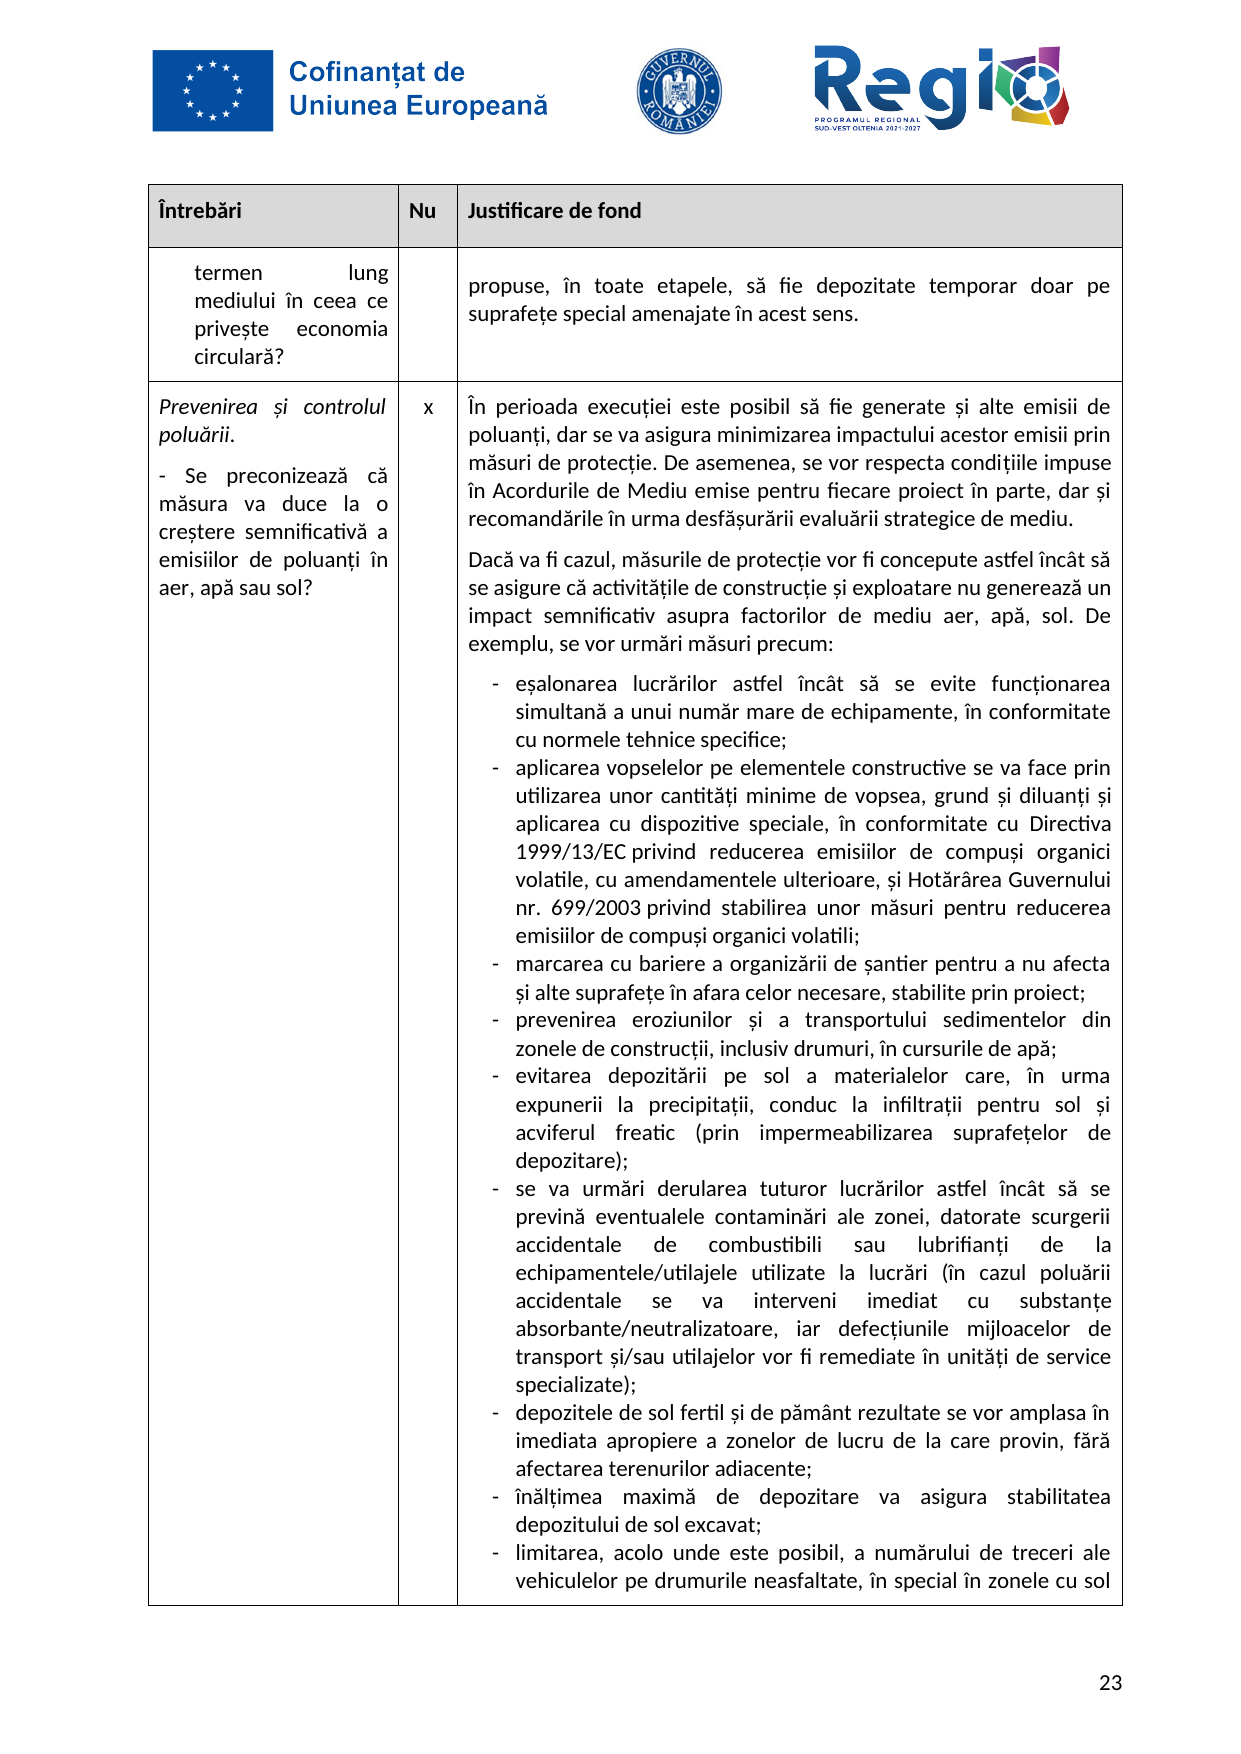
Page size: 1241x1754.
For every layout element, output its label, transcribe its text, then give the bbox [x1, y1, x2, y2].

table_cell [458, 248, 1122, 381]
table_cell x [399, 382, 457, 1604]
picture [633, 46, 728, 136]
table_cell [458, 382, 1122, 1604]
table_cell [149, 382, 398, 1604]
picture [147, 45, 550, 135]
table_header Justificare de fond [458, 185, 1122, 247]
picture [812, 44, 1071, 133]
table_header Întrebări [149, 185, 398, 247]
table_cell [149, 248, 398, 381]
table_cell x [399, 248, 457, 381]
table_header Nu [399, 185, 457, 247]
